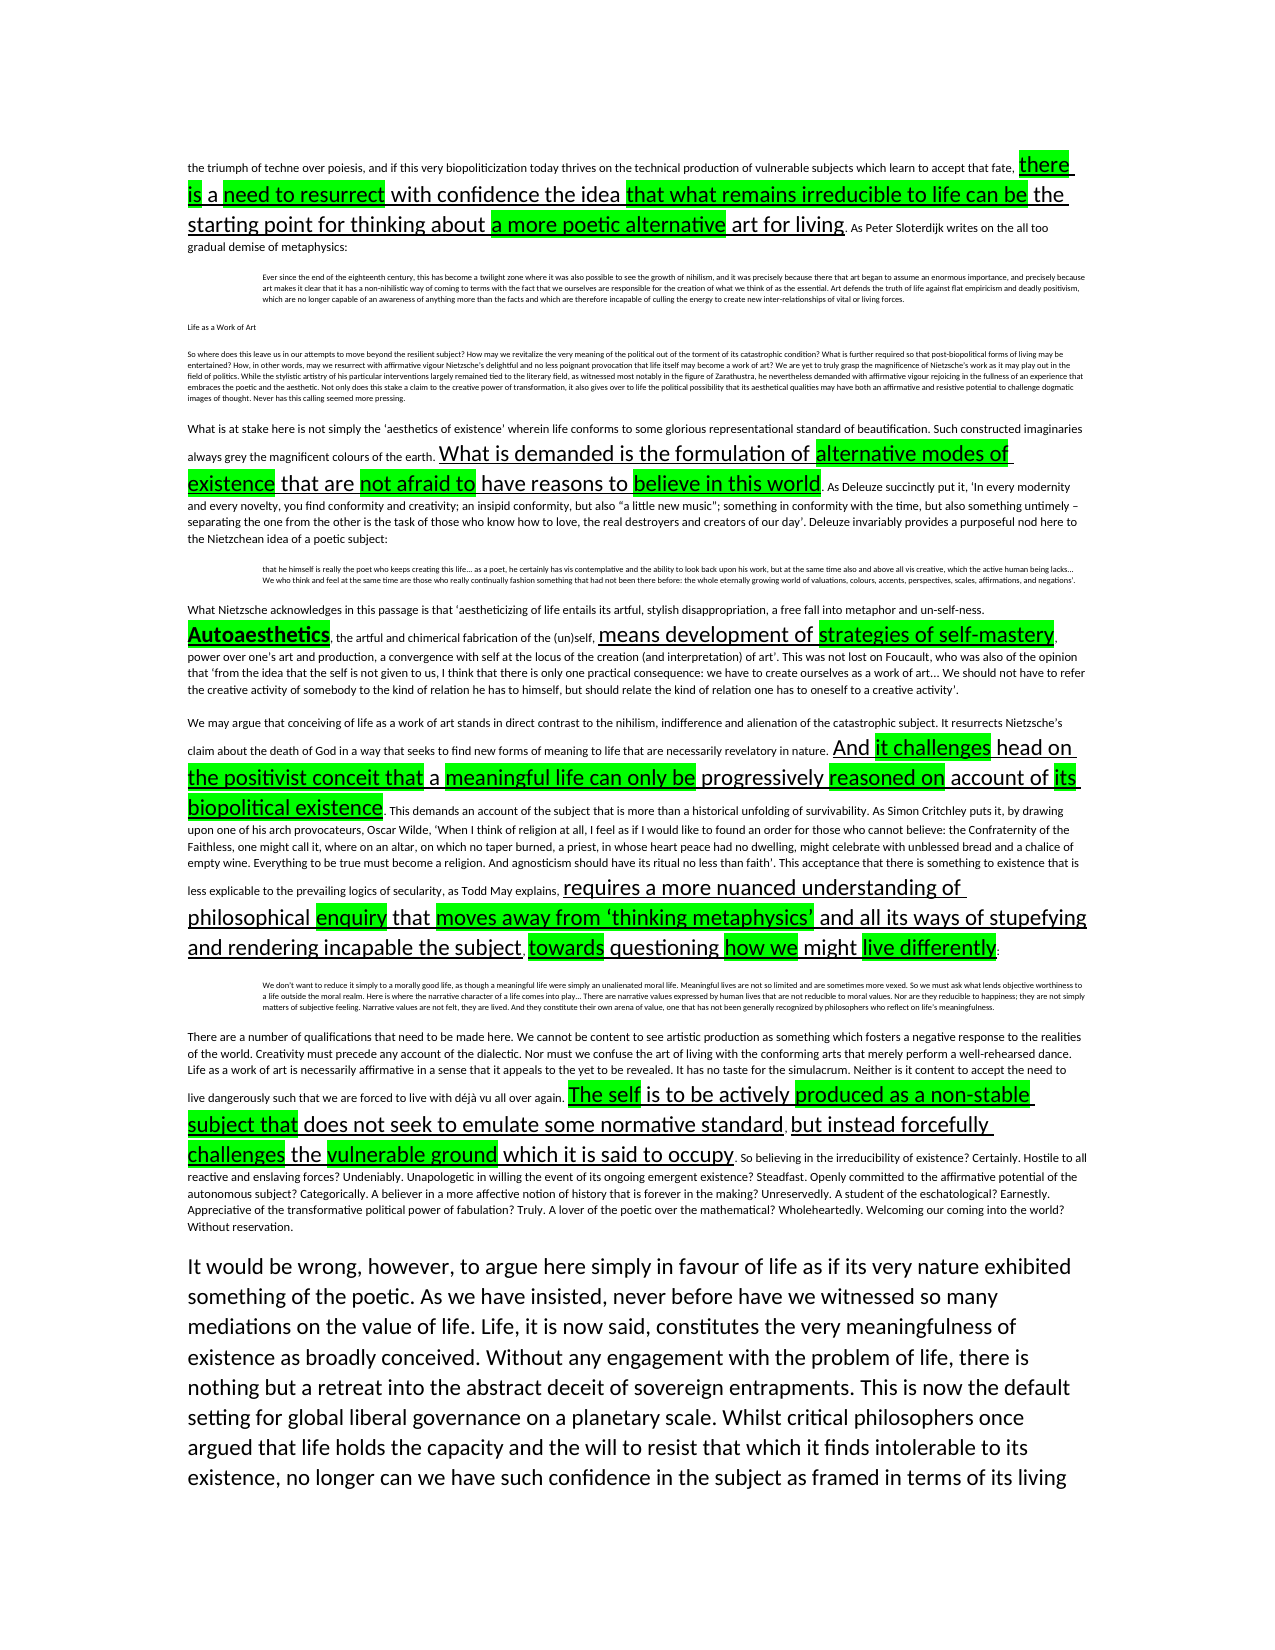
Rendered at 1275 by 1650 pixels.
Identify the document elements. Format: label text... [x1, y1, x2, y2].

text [187, 150, 1087, 255]
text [187, 1252, 1087, 1492]
text There are a number of qualifications that need to be made here. We cannot be content to see artistic production as something which fosters a negative response to the realities of the world. Creativity must precede any account of the dialectic. Nor must we confuse the art of living with the conforming arts that merely perform a well-rehearsed dance. Life as a work of art is necessarily affirmative in a sense that it appeals to the yet to be revealed. It has no taste for the simulacrum. Neither is it content to accept the need to live dangerously such that we are forced to live with déjà vu all over again. The self is to be actively produced as a non-stable subject that does not seek to emulate some normative standard, but instead forcefully challenges the vulnerable ground which it is said to occupy. So believing in the irreducibility of existence? Certainly. Hostile to all reactive and enslaving forces? Undeniably. Unapologetic in willing the event of its ongoing emergent existence? Steadfast. Openly committed to the affirmative potential of the autonomous subject? Categorically. A believer in a more affective notion of history that is forever in the making? Unreservedly. A student of the eschatological? Earnestly. Appreciative of the transformative political power of fabulation? Truly. A lover of the poetic over the mathematical? Wholeheartedly. Welcoming our coming into the world? Without reservation. [187, 1029, 1087, 1234]
text We may argue that conceiving of life as a work of art stands in direct contrast to the nihilism, indifference and alienation of the catastrophic subject. It resurrects Nietzsche’s claim about the death of God in a way that seeks to find new forms of meaning to life that are necessarily revelatory in nature. And it challenges head on the positivist conceit that a meaningful life can only be progressively reasoned on account of its biopolitical existence. This demands an account of the subject that is more than a historical unfolding of survivability. As Simon Critchley puts it, by drawing upon one of his arch provocateurs, Oscar Wilde, ‘When I think of religion at all, I feel as if I would like to found an order for those who cannot believe: the Confraternity of the Faithless, one might call it, where on an altar, on which no taper burned, a priest, in whose heart peace had no dwelling, might celebrate with unblessed bread and a chalice of empty wine. Everything to be true must become a religion. And agnosticism should have its ritual no less than faith’. This acceptance that there is something to existence that is less explicable to the prevailing logics of secularity, as Todd May explains, requires a more nuanced understanding of philosophical enquiry that moves away from ‘thinking metaphysics’ and all its ways of stupefying and rendering incapable the subject, towards questioning how we might live differently: [187, 715, 1087, 927]
text What Nietzsche acknowledges in this passage is that ‘aestheticizing of life entails its artful, stylish disappropriation, a free fall into metaphor and un-self-ness. Autoaesthetics, the artful and chimerical fabrication of the (un)self, means development of strategies of self-mastery, power over one’s art and production, a convergence with self at the locus of the creation (and interpretation) of art’. This was not lost on Foucault, who was also of the opinion that ‘from the idea that the self is not given to us, I think that there is only one practical consequence: we have to create ourselves as a work of art... We should not have to refer the creative activity of somebody to the kind of relation he has to himself, but should relate the kind of relation one has to oneself to a creative activity’. [187, 603, 1087, 697]
text What is at stake here is not simply the ‘aesthetics of existence’ wherein life conforms to some glorious representational standard of beautification. Such constructed imaginaries always grey the magnificent colours of the earth. What is demanded is the formulation of alternative modes of existence that are not afraid to have reasons to believe in this world. As Deleuze succinctly put it, ‘In every modernity and every novelty, you find conformity and creativity; an insipid conformity, but also “a little new music”; something in conformity with the time, but also something untimely – separating the one from the other is the task of those who know how to love, the real destroyers and creators of our day’. Deleuze invariably provides a purposeful nod here to the Nietzchean idea of a poetic subject: [187, 421, 1087, 546]
